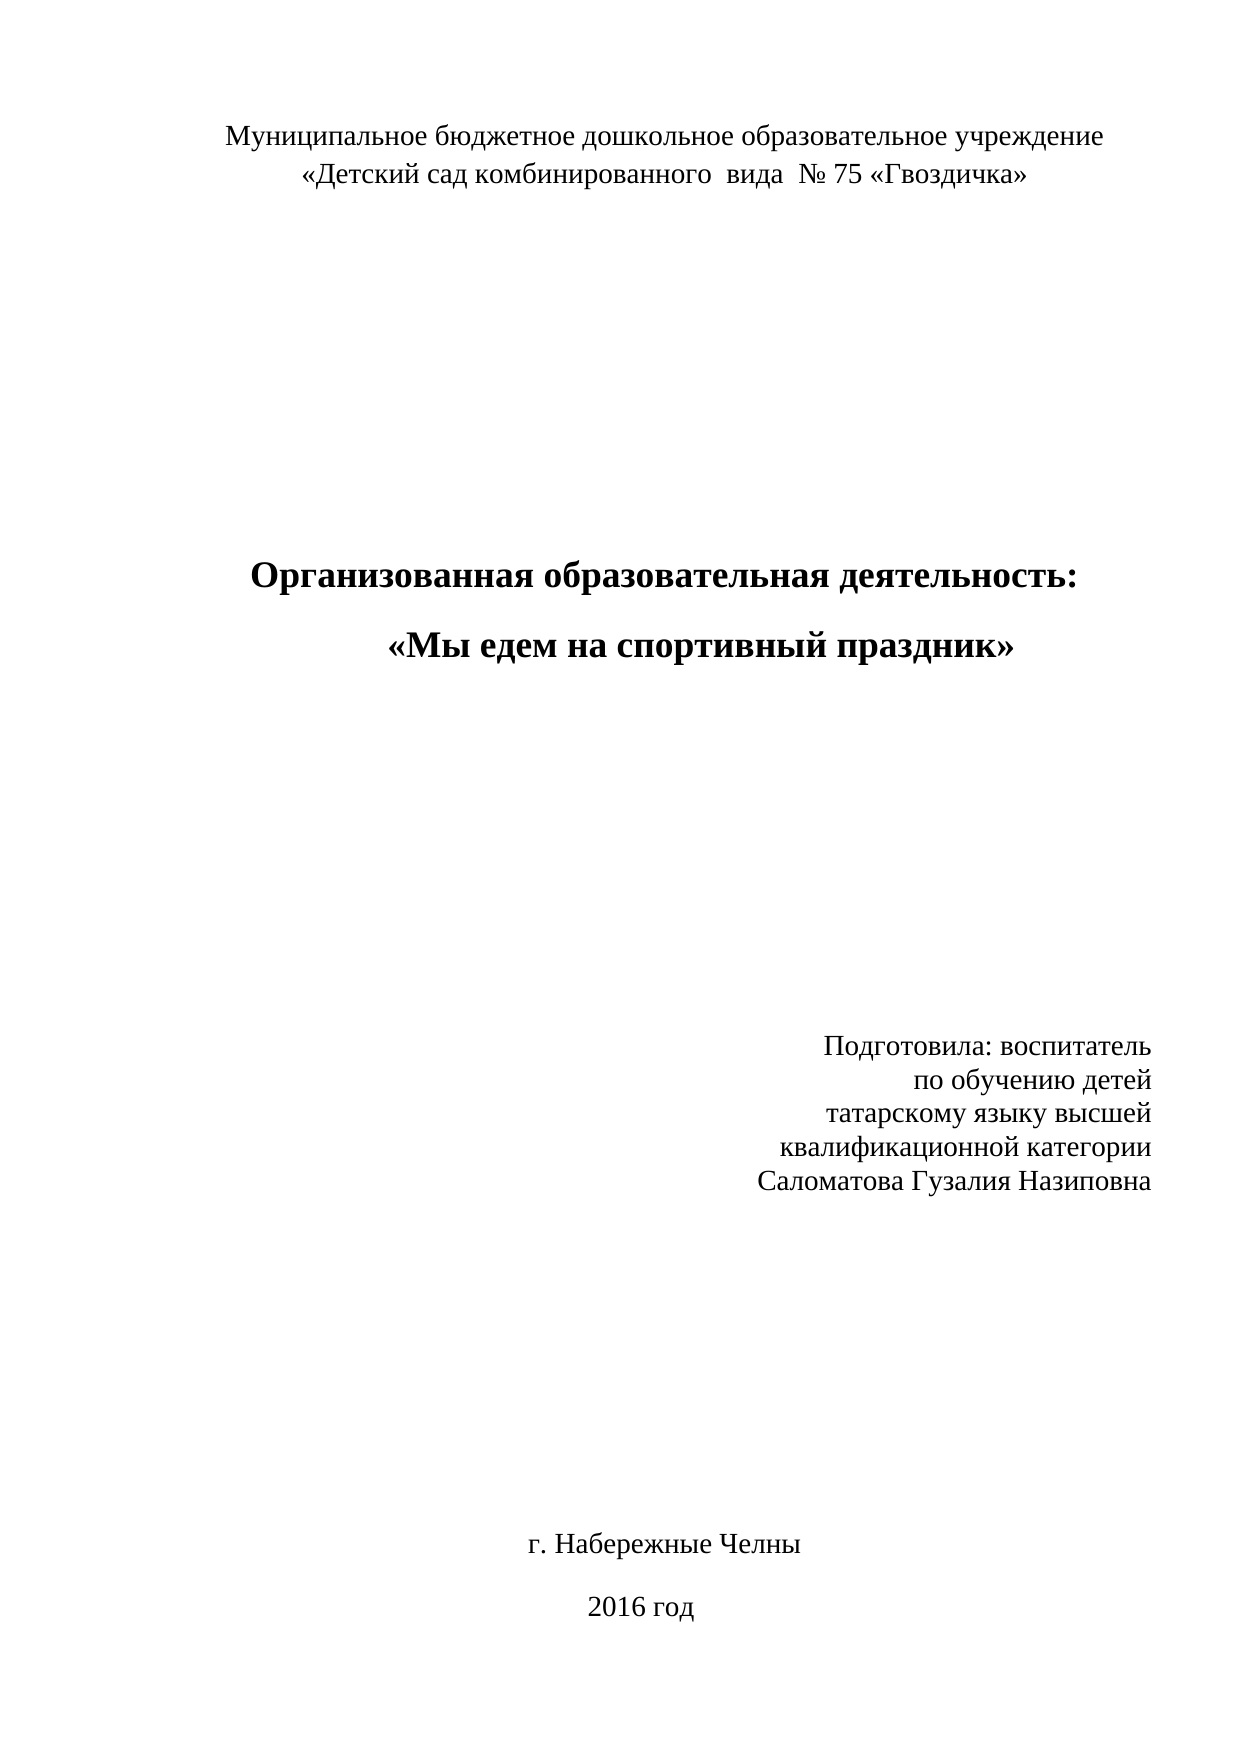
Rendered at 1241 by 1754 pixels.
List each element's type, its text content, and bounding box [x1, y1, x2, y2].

text татарскому языку высшей [177, 1096, 1152, 1129]
text «Мы едем на спортивный праздник» [177, 623, 1152, 666]
text Саломатова Гузалия Назиповна [177, 1163, 1152, 1196]
text 2016 год [251, 1589, 1152, 1622]
text г. Набережные Челны [177, 1526, 1152, 1559]
text Подготовила: воспитатель [177, 1028, 1152, 1062]
text квалификационной категории [177, 1129, 1152, 1163]
text Организованная образовательная деятельность: [177, 503, 1152, 595]
text по обучению детей [177, 1062, 1152, 1096]
text Муниципальное бюджетное дошкольное образовательное учреждение «Детский сад комбинированного вида № 75 «Гвоздичка» [177, 118, 1152, 190]
